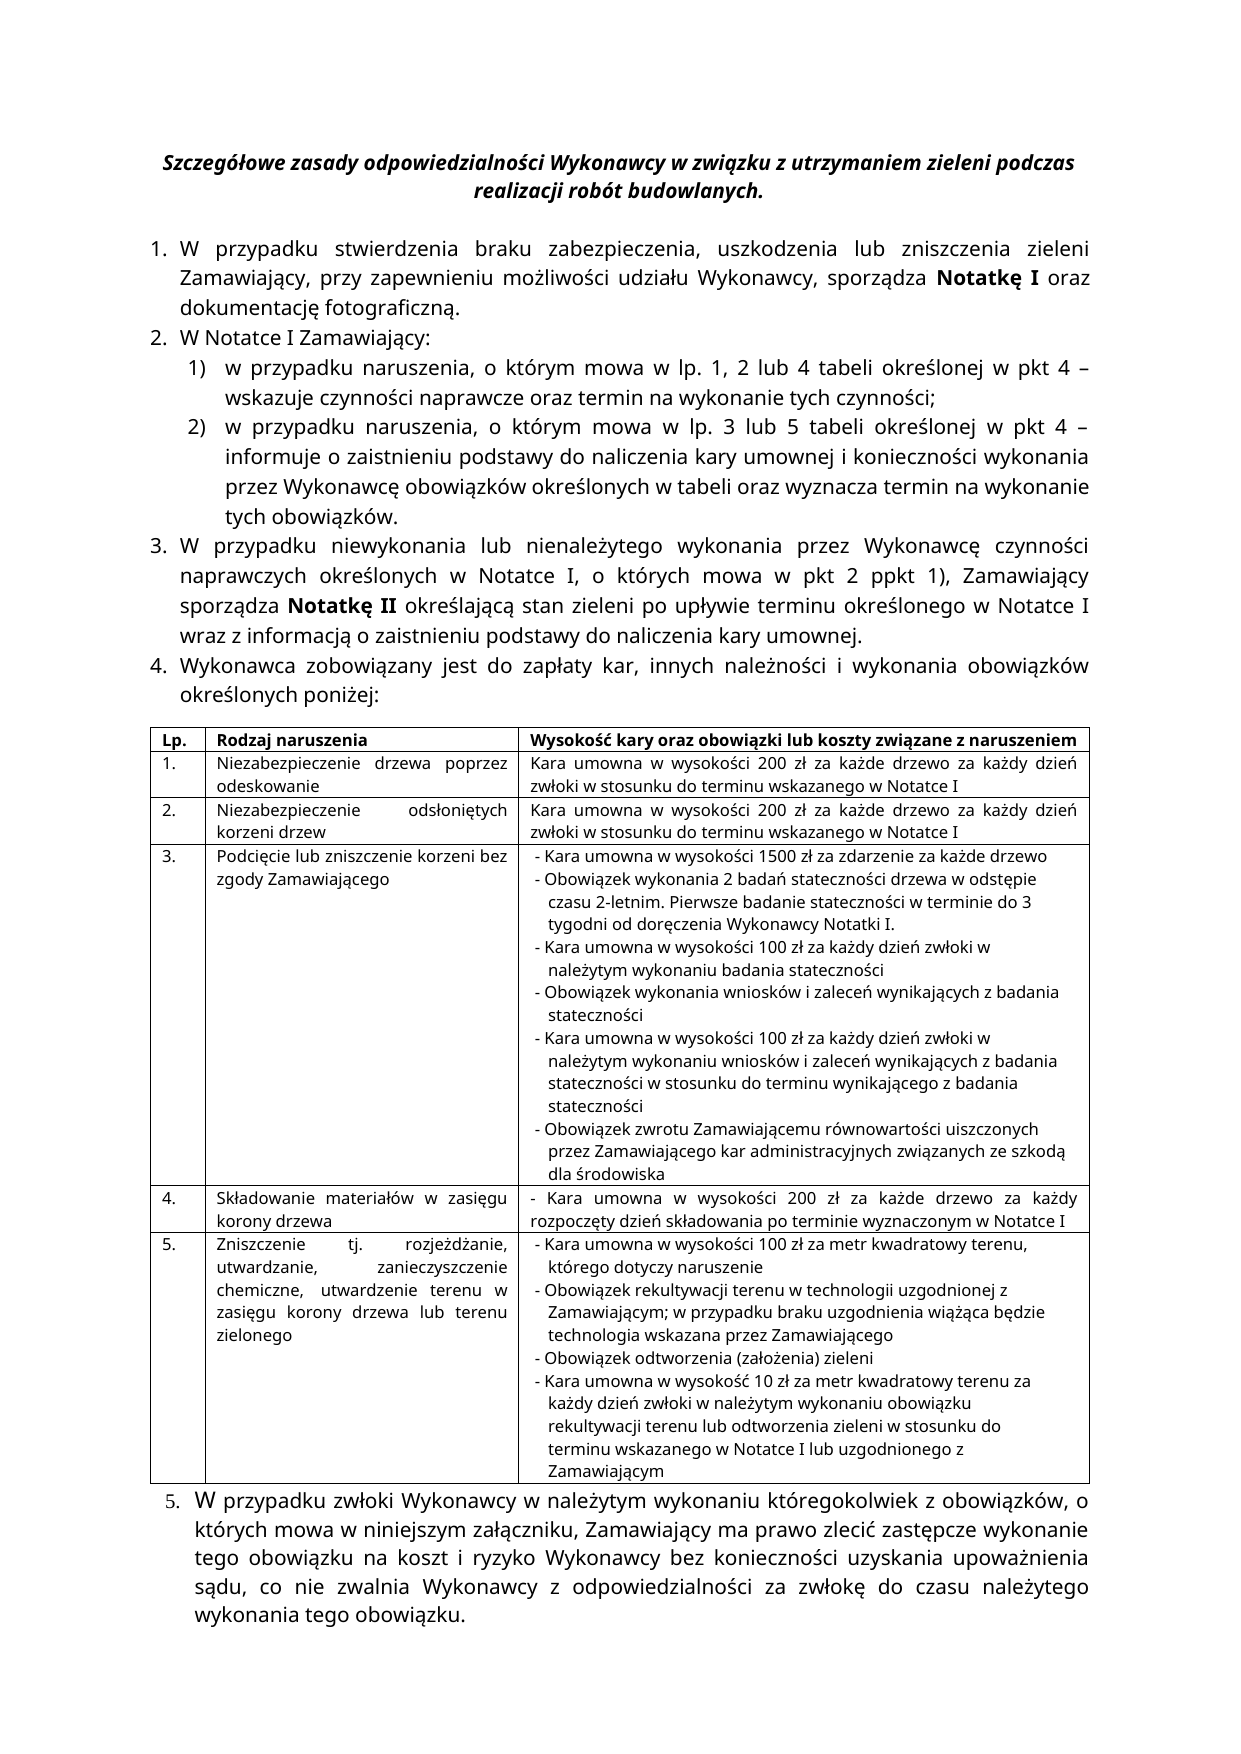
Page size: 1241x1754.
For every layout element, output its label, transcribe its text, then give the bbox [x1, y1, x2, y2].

table_cell 5. [151, 1233, 205, 1483]
table_cell Kara umowna w wysokości 200 zł za każde drzewo za każdy dzień zwłoki w stosunku do terminu wskazanego w Notatce I [519, 798, 1089, 844]
list Wykonawca zobowiązany jest do zapłaty kar, innych należności i wykonania obowiązków określonych poniżej: [150, 651, 1090, 709]
table_cell 4. [151, 1186, 205, 1232]
table_cell 2. [151, 798, 205, 844]
table_cell - Kara umowna w wysokości 1500 zł za zdarzenie za każde drzewo - Obowiązek wykonania 2 badań stateczności drzewa w odstępie czasu 2-letnim. Pierwsze badanie stateczności w terminie do 3 tygodni od doręczenia Wykonawcy Notatki I. - Kara umowna w wysokości 100 zł za każdy dzień zwłoki w należytym wykonaniu badania stateczności - Obowiązek wykonania wniosków i zaleceń wynikających z badania stateczności - Kara umowna w wysokości 100 zł za każdy dzień zwłoki w należytym wykonaniu wniosków i zaleceń wynikających z badania stateczności w stosunku do terminu wynikającego z badania stateczności - Obowiązek zwrotu Zamawiającemu równowartości uiszczonych przez Zamawiającego kar administracyjnych związanych ze szkodą dla środowiska [519, 845, 1089, 1185]
table_cell Kara umowna w wysokości 200 zł za każde drzewo za każdy dzień zwłoki w stosunku do terminu wskazanego w Notatce I [519, 752, 1089, 797]
table_cell 1. [151, 752, 205, 797]
table_cell Niezabezpieczenie odsłoniętych korzeni drzew [206, 798, 518, 844]
table_cell Zniszczenie tj. rozjeżdżanie, utwardzanie, zanieczyszczenie chemiczne, utwardzenie terenu w zasięgu korony drzewa lub terenu zielonego [206, 1233, 518, 1483]
table_cell Podcięcie lub zniszczenie korzeni bez zgody Zamawiającego [206, 845, 518, 1185]
table_header Wysokość kary oraz obowiązki lub koszty związane z naruszeniem [519, 728, 1089, 751]
list W Notatce I Zamawiający: [150, 323, 1090, 352]
table_header Rodzaj naruszenia [206, 728, 518, 751]
list W przypadku stwierdzenia braku zabezpieczenia, uszkodzenia lub zniszczenia zieleni Zamawiający, przy zapewnieniu możliwości udziału Wykonawcy, sporządza Notatkę I oraz dokumentację fotograficzną. [150, 234, 1090, 322]
list w przypadku naruszenia, o którym mowa w lp. 3 lub 5 tabeli określonej w pkt 4 – informuje o zaistnieniu podstawy do naliczenia kary umownej i konieczności wykonania przez Wykonawcę obowiązków określonych w tabeli oraz wyznacza termin na wykonanie tych obowiązków. [187, 412, 1090, 530]
list W przypadku niewykonania lub nienależytego wykonania przez Wykonawcę czynności naprawczych określonych w Notatce I, o których mowa w pkt 2 ppkt 1), Zamawiający sporządza Notatkę II określającą stan zieleni po upływie terminu określonego w Notatce I wraz z informacją o zaistnieniu podstawy do naliczenia kary umownej. [150, 532, 1090, 649]
table_cell - Kara umowna w wysokości 200 zł za każde drzewo za każdy rozpoczęty dzień składowania po terminie wyznaczonym w Notatce I [519, 1186, 1089, 1232]
table_cell - Kara umowna w wysokości 100 zł za metr kwadratowy terenu, którego dotyczy naruszenie - Obowiązek rekultywacji terenu w technologii uzgodnionej z Zamawiającym; w przypadku braku uzgodnienia wiążąca będzie technologia wskazana przez Zamawiającego - Obowiązek odtworzenia (założenia) zieleni - Kara umowna w wysokość 10 zł za metr kwadratowy terenu za każdy dzień zwłoki w należytym wykonaniu obowiązku rekultywacji terenu lub odtworzenia zieleni w stosunku do terminu wskazanego w Notatce I lub uzgodnionego z Zamawiającym [519, 1233, 1089, 1483]
table_cell Składowanie materiałów w zasięgu korony drzewa [206, 1186, 518, 1232]
table_header Lp. [151, 728, 205, 751]
text Szczegółowe zasady odpowiedzialności Wykonawcy w związku z utrzymaniem zieleni podczas realizacji robót budowlanych. [150, 148, 1090, 204]
table_cell Niezabezpieczenie drzewa poprzez odeskowanie [206, 752, 518, 797]
list W przypadku zwłoki Wykonawcy w należytym wykonaniu któregokolwiek z obowiązków, o których mowa w niniejszym załączniku, Zamawiający ma prawo zlecić zastępcze wykonanie tego obowiązku na koszt i ryzyko Wykonawcy bez konieczności uzyskania upoważnienia sądu, co nie zwalnia Wykonawcy z odpowiedzialności za zwłokę do czasu należytego wykonania tego obowiązku. [165, 1484, 1090, 1629]
table_cell 3. [151, 845, 205, 1185]
list w przypadku naruszenia, o którym mowa w lp. 1, 2 lub 4 tabeli określonej w pkt 4 – wskazuje czynności naprawcze oraz termin na wykonanie tych czynności; [187, 353, 1090, 411]
